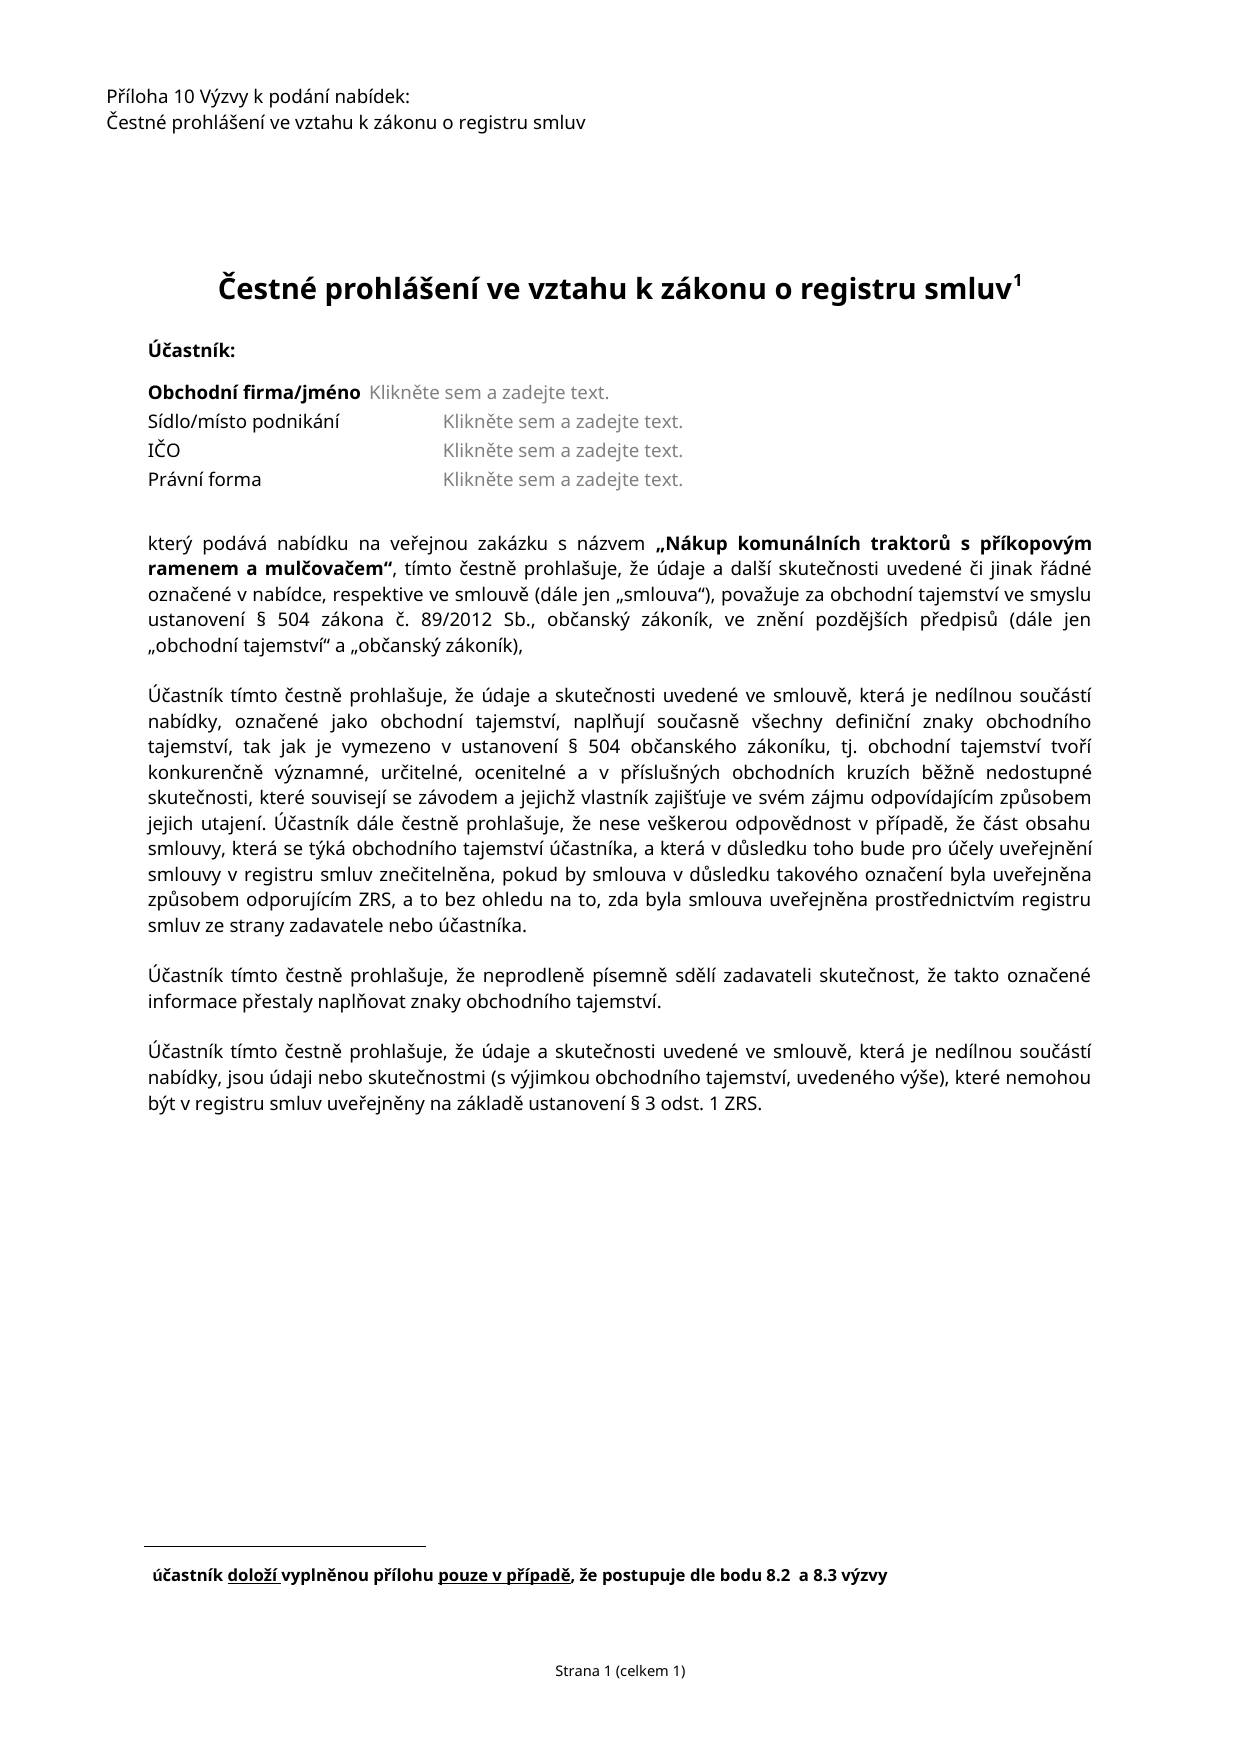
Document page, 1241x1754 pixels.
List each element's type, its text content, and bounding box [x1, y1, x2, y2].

text IČO [148, 434, 1093, 463]
text Účastník tímto čestně prohlašuje, že neprodleně písemně sdělí zadavateli skutečnost, že takto označené informace přestaly naplňovat znaky obchodního tajemství. [148, 963, 1093, 1014]
text Právní forma [148, 463, 1093, 492]
text Sídlo/místo podnikání [148, 405, 1093, 434]
text Účastník: [148, 333, 1093, 364]
title Čestné prohlášení ve vztahu k zákonu o registru smluv1 [148, 268, 1093, 308]
text Účastník tímto čestně prohlašuje, že údaje a skutečnosti uvedené ve smlouvě, která je nedílnou součástí nabídky, označené jako obchodní tajemství, naplňují současně všechny definiční znaky obchodního tajemství, tak jak je vymezeno v ustanovení § 504 občanského zákoníku, tj. obchodní tajemství tvoří konkurenčně významné, určitelné, ocenitelné a v příslušných obchodních kruzích běžně nedostupné skutečnosti, které souvisejí se závodem a jejichž vlastník zajišťuje ve svém zájmu odpovídajícím způsobem jejich utajení. Účastník dále čestně prohlašuje, že nese veškerou odpovědnost v případě, že část obsahu smlouvy, která se týká obchodního tajemství účastníka, a která v důsledku toho bude pro účely uveřejnění smlouvy v registru smluv znečitelněna, pokud by smlouva v důsledku takového označení byla uveřejněna způsobem odporujícím ZRS, a to bez ohledu na to, zda byla smlouva uveřejněna prostřednictvím registru smluv ze strany zadavatele nebo účastníka. [148, 683, 1093, 938]
text účastník doloží vyplněnou přílohu pouze v případě, že postupuje dle bodu 8.2 a 8.3 výzvy [148, 1563, 1093, 1586]
text který podává nabídku na veřejnou zakázku s názvem „Nákup komunálních traktorů s příkopovým ramenem a mulčovačem“, tímto čestně prohlašuje, že údaje a další skutečnosti uvedené či jinak řádné označené v nabídce, respektive ve smlouvě (dále jen „smlouva“), považuje za obchodní tajemství ve smyslu ustanovení § 504 zákona č. 89/2012 Sb., občanský zákoník, ve znění pozdějších předpisů (dále jen „obchodní tajemství“ a „občanský zákoník), [148, 530, 1093, 658]
text Účastník tímto čestně prohlašuje, že údaje a skutečnosti uvedené ve smlouvě, která je nedílnou součástí nabídky, jsou údaji nebo skutečnostmi (s výjimkou obchodního tajemství, uvedeného výše), které nemohou být v registru smluv uveřejněny na základě ustanovení § 3 odst. 1 ZRS. [148, 1039, 1093, 1115]
text Obchodní firma/jméno [148, 376, 1093, 405]
